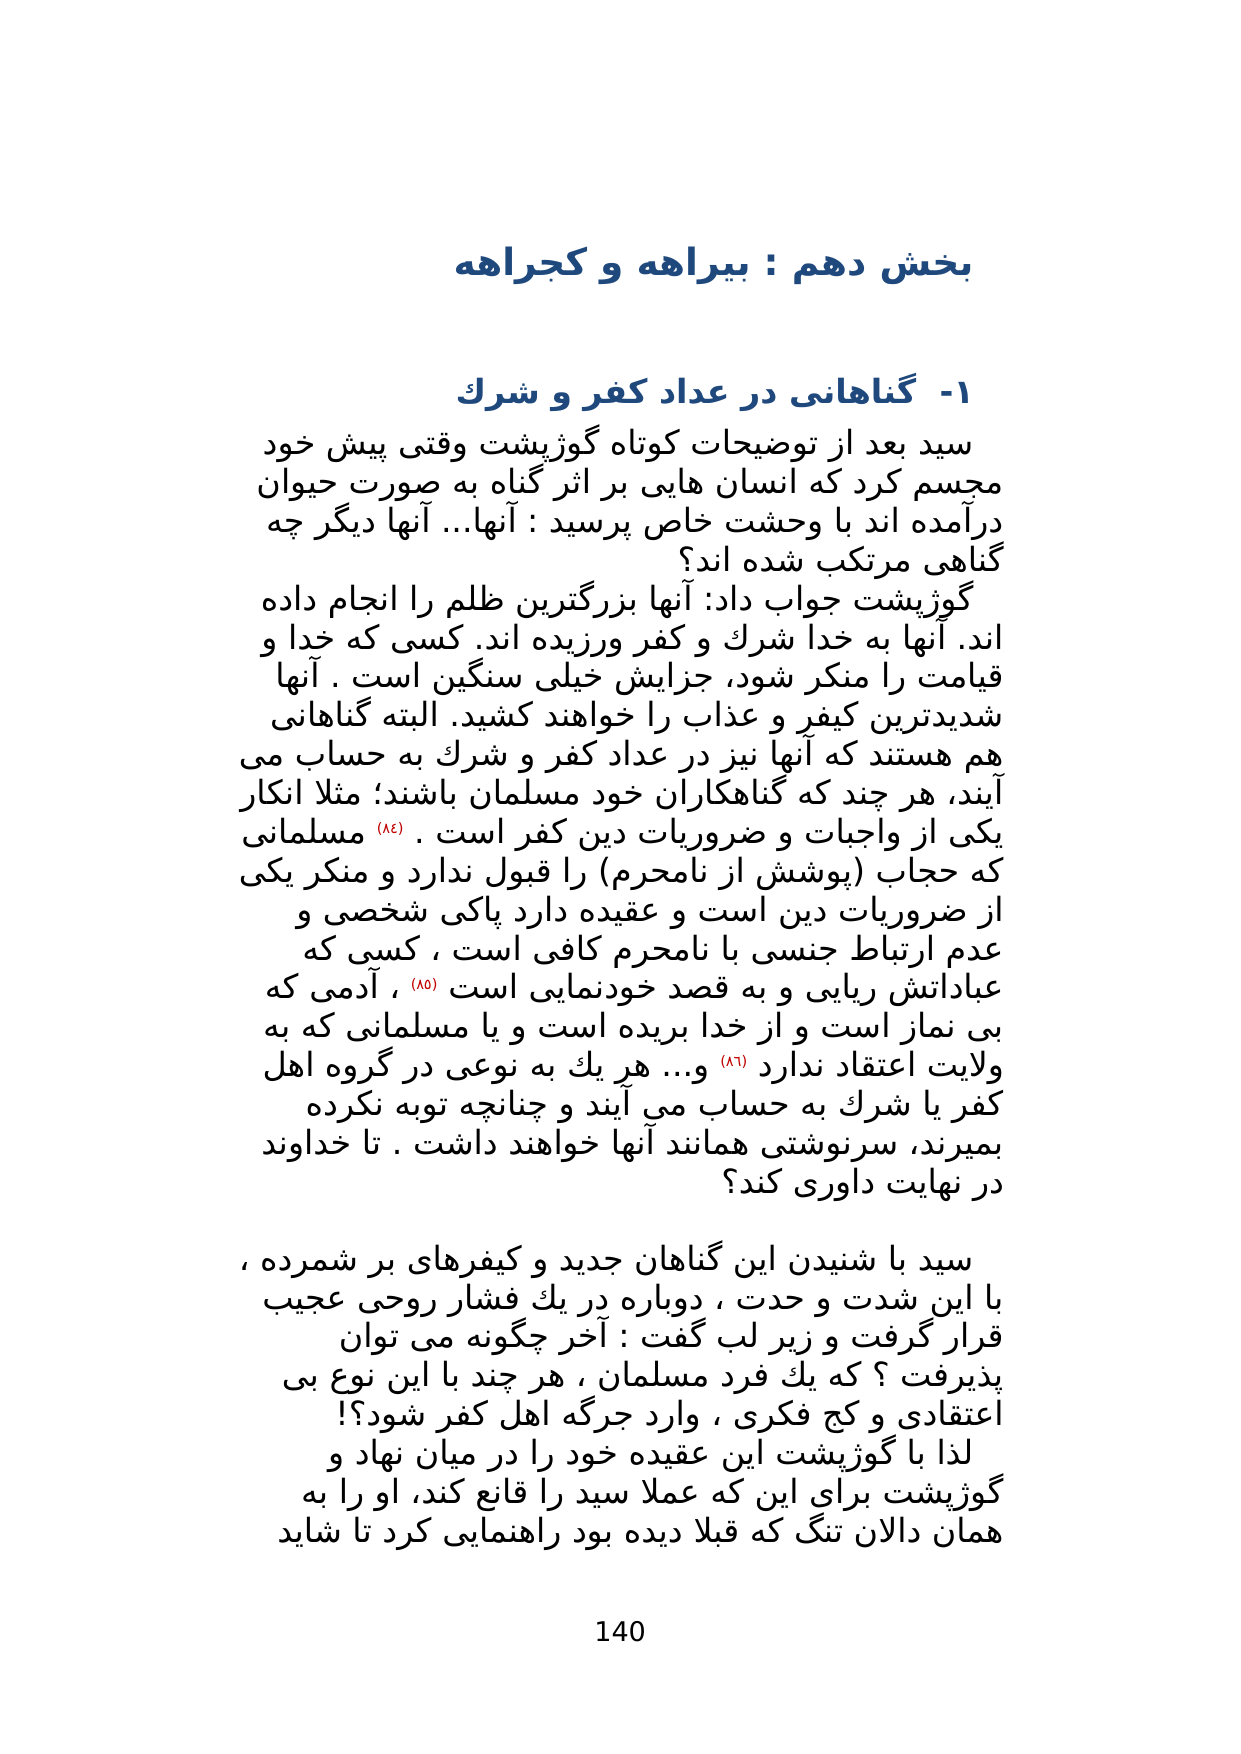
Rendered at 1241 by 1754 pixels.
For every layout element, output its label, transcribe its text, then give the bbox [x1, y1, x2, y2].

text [236, 1433, 1004, 1550]
subtitle بخش دهم : بيراهه و كجراهه [236, 241, 1004, 284]
text سيد با شنيدن اين گناهان جديد و كيفرهاى بر شمرده ، با اين شدت و حدت ، دوباره در يك فشار روحى عجيب قرار گرفت و زير لب گفت : آخر چگونه مى توان پذيرفت ؟ كه يك فرد مسلمان ، هر چند با اين نوع بى اعتقادى و كج فكرى ، وارد جرگه اهل كفر شود؟! [236, 1239, 1004, 1433]
text گوژپشت جواب داد: آنها بزرگترين ظلم را انجام داده اند. آنها به خدا شرك و كفر ورزيده اند. كسى كه خدا و قيامت را منكر شود، جزايش خيلى سنگين است . آنها شديدترين كيفر و عذاب را خواهند كشيد. البته گناهانى هم هستند كه آنها نيز در عداد كفر و شرك به حساب مى آيند، هر چند كه گناهكاران خود مسلمان باشند؛ مثلا انكار يكى از واجبات و ضروريات دين كفر است . (٨٤) مسلمانى كه حجاب (پوشش از نامحرم) را قبول ندارد و منكر يكى از ضروريات دين است و عقيده دارد پاكى شخصى و عدم ارتباط جنسى با نامحرم كافى است ، كسى كه عباداتش ريايى و به قصد خودنمايى است (٨٥) ، آدمى كه بى نماز است و از خدا بريده است و يا مسلمانى كه به ولايت اعتقاد ندارد (٨٦) و... هر يك به نوعى در گروه اهل كفر يا شرك به حساب مى آيند و چنانچه توبه نكرده بميرند، سرنوشتى همانند آنها خواهند داشت . تا خداوند در نهايت داورى كند؟ [236, 579, 1004, 1239]
text سيد بعد از توضيحات كوتاه گوژپشت وقتى پيش خود مجسم كرد كه انسان هايى بر اثر گناه به صورت حيوان درآمده اند با وحشت خاص پرسيد : آنها... آنها ديگر چه گناهى مرتكب شده اند؟ [236, 424, 1004, 579]
subtitle ١- گناهانى در عداد كفر و شرك [236, 372, 1004, 411]
